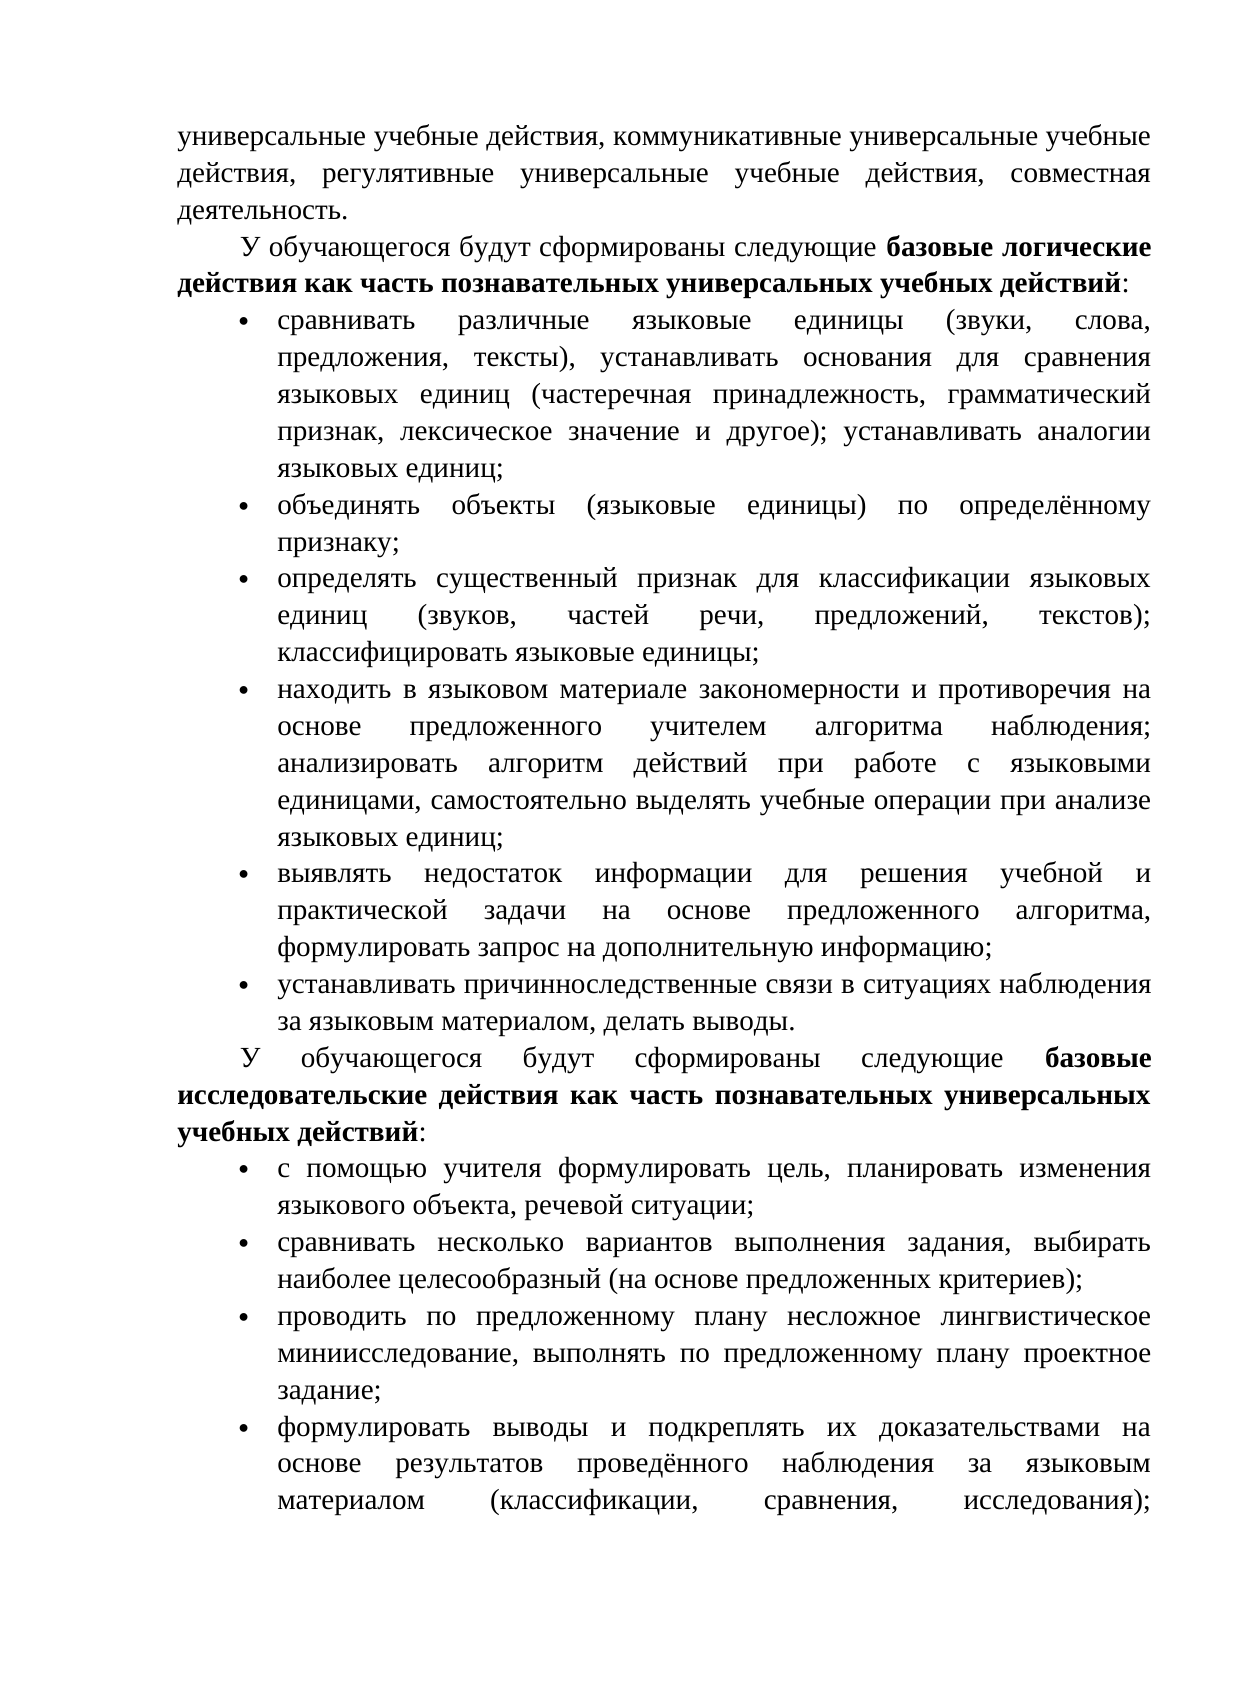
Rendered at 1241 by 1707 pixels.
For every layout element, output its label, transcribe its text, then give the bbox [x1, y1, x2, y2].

list с помощью учителя формулировать цель, планировать изменения языкового объекта, речевой ситуации; [239, 1151, 1152, 1221]
list выявлять недостаток информации для решения учебной и практической задачи на основе предложенного алгоритма, формулировать запрос на дополнительную информацию; [239, 856, 1152, 963]
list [239, 1409, 1152, 1516]
list определять существенный признак для классификации языковых единиц (звуков, частей речи, предложений, текстов); классифицировать языковые единицы; [239, 561, 1152, 668]
list объединять объекты (языковые единицы) по определённому признаку; [239, 487, 1152, 557]
list сравнивать несколько вариантов выполнения задания, выбирать наиболее целесообразный (на основе предложенных критериев); [239, 1224, 1152, 1295]
text У обучающегося будут сформированы следующие базовые исследовательские действия как часть познавательных универсальных учебных действий: [177, 1040, 1152, 1147]
list устанавливать причинно­следственные связи в ситуациях наблюдения за языковым материалом, делать выводы. [239, 966, 1152, 1037]
list находить в языковом материале закономерности и противоречия на основе предложенного учителем алгоритма наблюдения; анализировать алгоритм действий при работе с языковыми единицами, самостоятельно выделять учебные операции при анализе языковых единиц; [239, 671, 1152, 852]
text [177, 118, 1152, 225]
text У обучающегося будут сформированы следующие базовые логические действия как часть познавательных универсальных учебных действий: [177, 229, 1152, 299]
list проводить по предложенному плану несложное лингвистическое мини­исследование, выполнять по предложенному плану проектное задание; [239, 1298, 1152, 1405]
list сравнивать различные языковые единицы (звуки, слова, предложения, тексты), устанавливать основания для сравнения языковых единиц (частеречная принадлежность, грамматический признак, лексическое значение и другое); устанавливать аналогии языковых единиц; [239, 302, 1152, 483]
